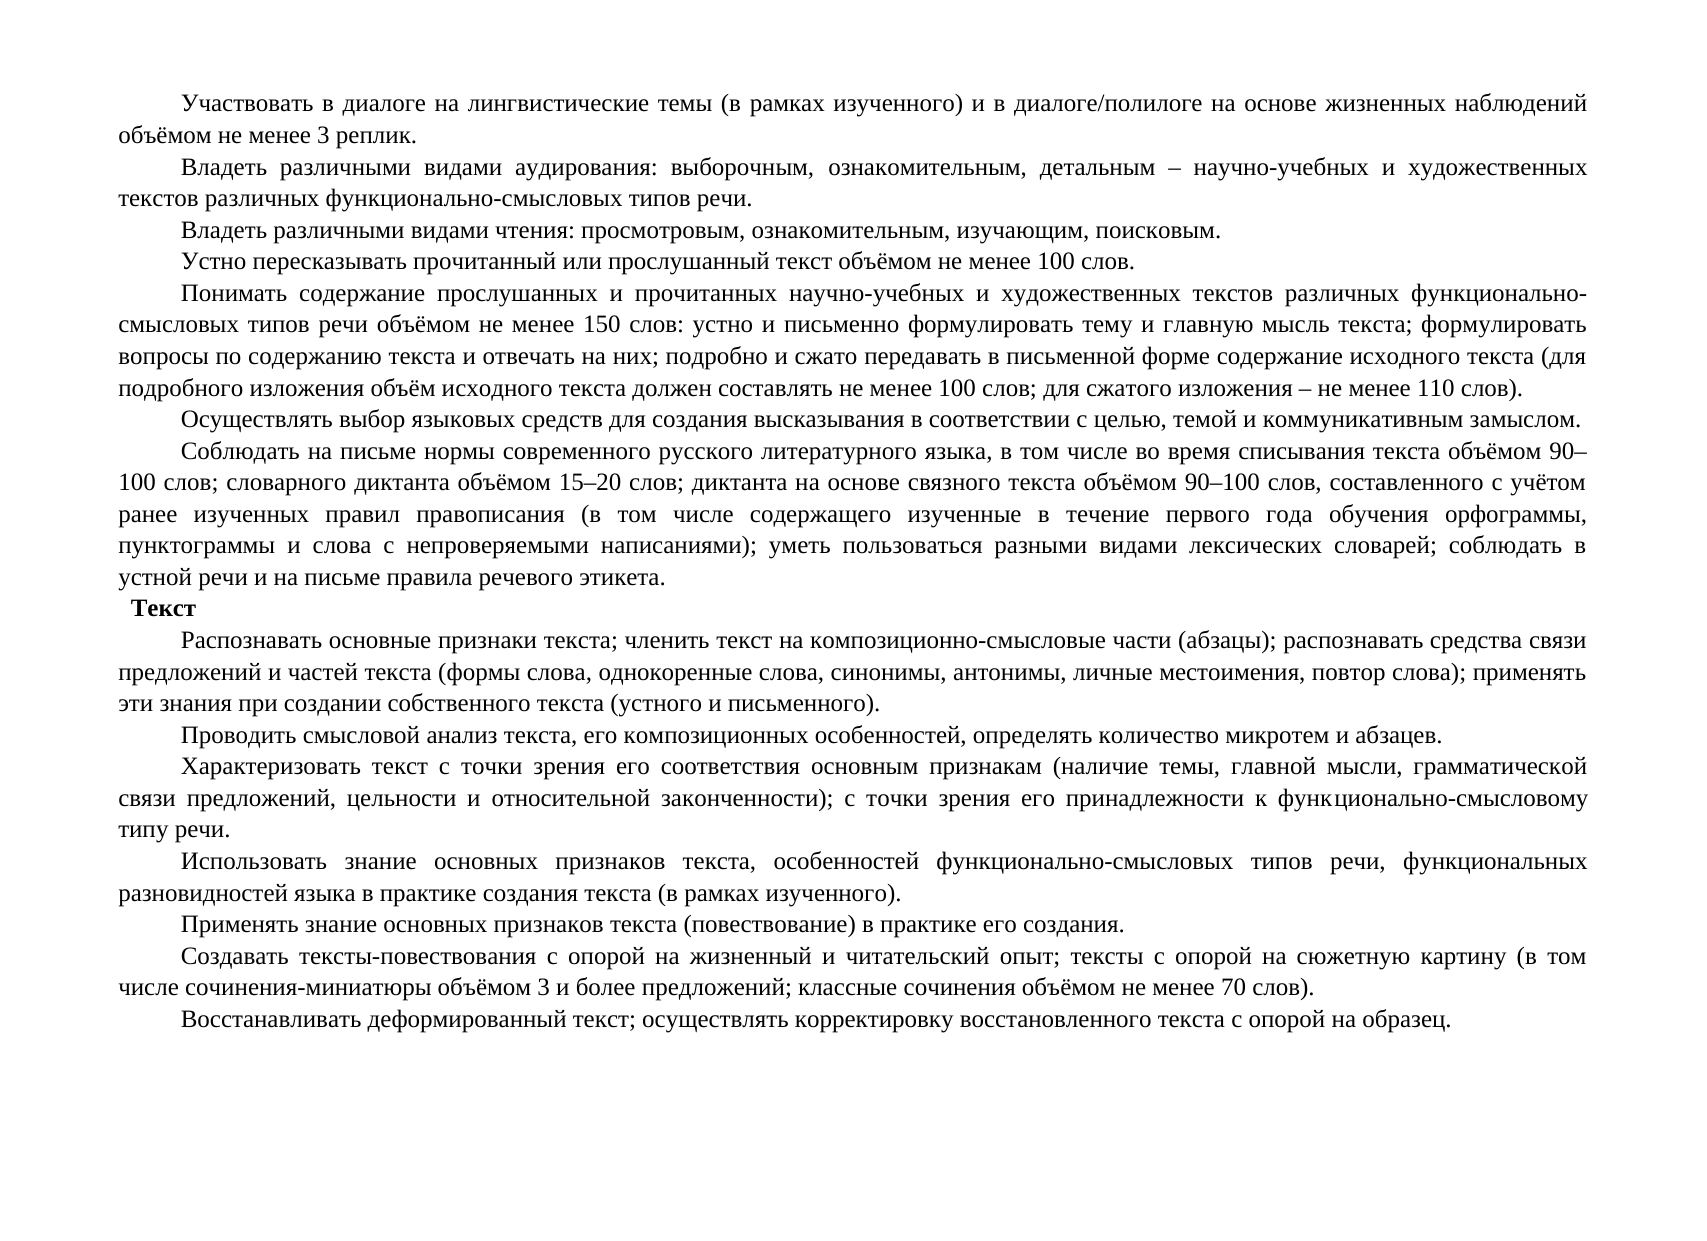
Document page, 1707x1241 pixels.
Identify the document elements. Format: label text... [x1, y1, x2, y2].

text Распознавать основные признаки текста; членить текст на композиционно-смысловые части (абзацы); распознавать средства связи предложений и частей текста (формы слова, однокоренные слова, синонимы, антонимы, личные местоимения, повтор слова); применять эти знания при создании собственного текста (устного и письменного). [118, 625, 1588, 717]
text Владеть различными видами чтения: просмотровым, ознакомительным, изучающим, поисковым. [118, 215, 1588, 243]
text Создавать тексты-повествования с опорой на жизненный и читательский опыт; тексты с опорой на сюжетную картину (в том числе сочинения-миниатюры объёмом 3 и более предложений; классные сочинения объёмом не менее 70 слов). [118, 941, 1588, 1001]
text Восстанавливать деформированный текст; осуществлять корректировку восстановленного текста с опорой на образец. [118, 1004, 1588, 1033]
text Устно пересказывать прочитанный или прослушанный текст объёмом не менее 100 слов. [118, 246, 1588, 275]
text Участвовать в диалоге на лингвистические темы (в рамках изученного) и в диалоге/полилоге на основе жизненных наблюдений объёмом не менее 3 реплик. [118, 88, 1588, 149]
text Соблюдать на письме нормы современного русского литературного языка, в том числе во время списывания текста объёмом 90–100 слов; словарного диктанта объёмом 15–20 слов; диктанта на основе связного текста объёмом 90–100 слов, составленного с учётом ранее изученных правил правописания (в том числе содержащего изученные в течение первого года обучения орфограммы, пунктограммы и слова с непроверяемыми написаниями); уметь пользоваться разными видами лексических словарей; соблюдать в устной речи и на письме правила речевого этикета. [118, 436, 1588, 591]
text Использовать знание основных признаков текста, особенностей функционально-смысловых типов речи, функциональных разновидностей языка в практике создания текста (в рамках изученного). [118, 846, 1588, 906]
text Проводить смысловой анализ текста, его композиционных особенностей, определять количество микротем и абзацев. [118, 720, 1588, 748]
text Характеризовать текст с точки зрения его соответствия основным признакам (наличие темы, главной мысли, грамматической связи предложений, цельности и относительной законченности); с точки зрения его принадлежности к функ­ционально-смысловому типу речи. [118, 751, 1588, 843]
text Применять знание основных признаков текста (повествование) в практике его создания. [118, 909, 1588, 938]
text Текст [131, 593, 1588, 622]
text Владеть различными видами аудирования: выборочным, ­ознакомительным, детальным – научно-учебных и художественных текстов различных функционально-смысловых типов речи. [118, 152, 1588, 212]
text Осуществлять выбор языковых средств для создания высказывания в соответствии с целью, темой и коммуникативным замыслом. [118, 404, 1588, 433]
text Понимать содержание прослушанных и прочитанных научно-учебных и художественных текстов различных функционально-смысловых типов речи объёмом не менее 150 слов: устно и письменно формулировать тему и главную мысль текста; формулировать вопросы по содержанию текста и отвечать на них; подробно и сжато передавать в письменной форме содержание исходного текста (для подробного изложения объём исходного текста должен составлять не менее 100 слов; для сжатого изложения – не менее 110 слов). [118, 278, 1588, 401]
